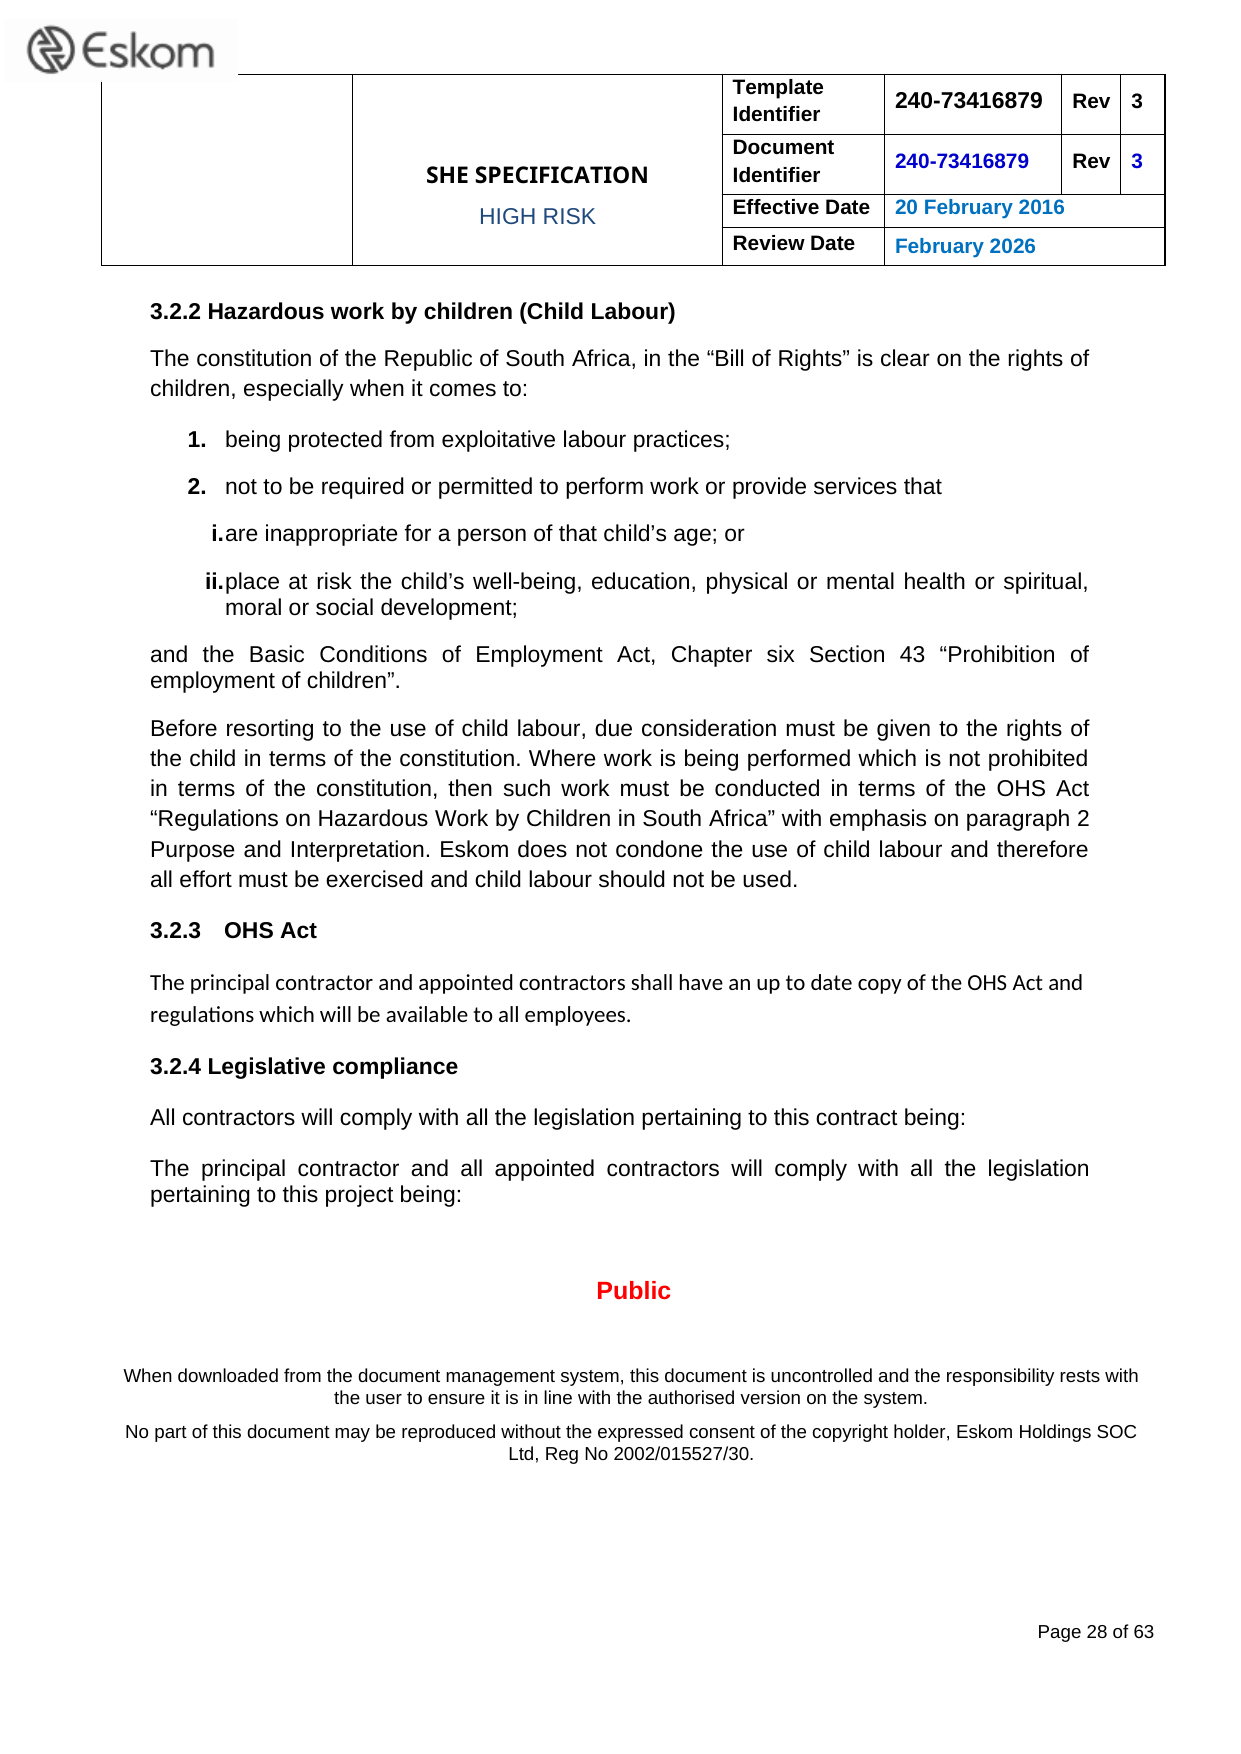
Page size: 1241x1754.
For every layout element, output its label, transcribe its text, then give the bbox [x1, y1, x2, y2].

text 3.2.4 Legislative compliance [150, 1053, 1090, 1079]
text The principal contractor and all appointed contractors will comply with all the legislation pertaining to this project being: [150, 1155, 1090, 1208]
text The constitution of the Republic of South Africa, in the “Bill of Rights” is clear on the rights of children, especially when it comes to: [150, 345, 1090, 401]
list OHS Act [150, 917, 1090, 943]
list being protected from exploitative labour practices; [187, 426, 1090, 452]
text Before resorting to the use of child labour, due consideration must be given to the rights of the child in terms of the constitution. Where work is being performed which is not prohibited in terms of the constitution, then such work must be conducted in terms of the OHS Act “Regulations on Hazardous Work by Children in South Africa” with emphasis on paragraph 2 Purpose and Interpretation. Eskom does not condone the use of child labour and therefore all effort must be exercised and child labour should not be used. [150, 715, 1090, 892]
subtitle 3.2.2 Hazardous work by children (Child Labour) [150, 298, 1090, 324]
text All contractors will comply with all the legislation pertaining to this contract being: [150, 1104, 1090, 1130]
list not to be required or permitted to perform work or provide services that [187, 473, 1090, 499]
text The principal contractor and appointed contractors shall have an up to date copy of the OHS Act and regulations which will be available to all employees. [150, 968, 1090, 1028]
list are inappropriate for a person of that child’s age; or [224, 520, 1090, 547]
text and the Basic Conditions of Employment Act, Chapter six Section 43 “Prohibition of employment of children”. [150, 641, 1090, 694]
list place at risk the child’s well-being, education, physical or mental health or spiritual, moral or social development; [224, 568, 1090, 620]
